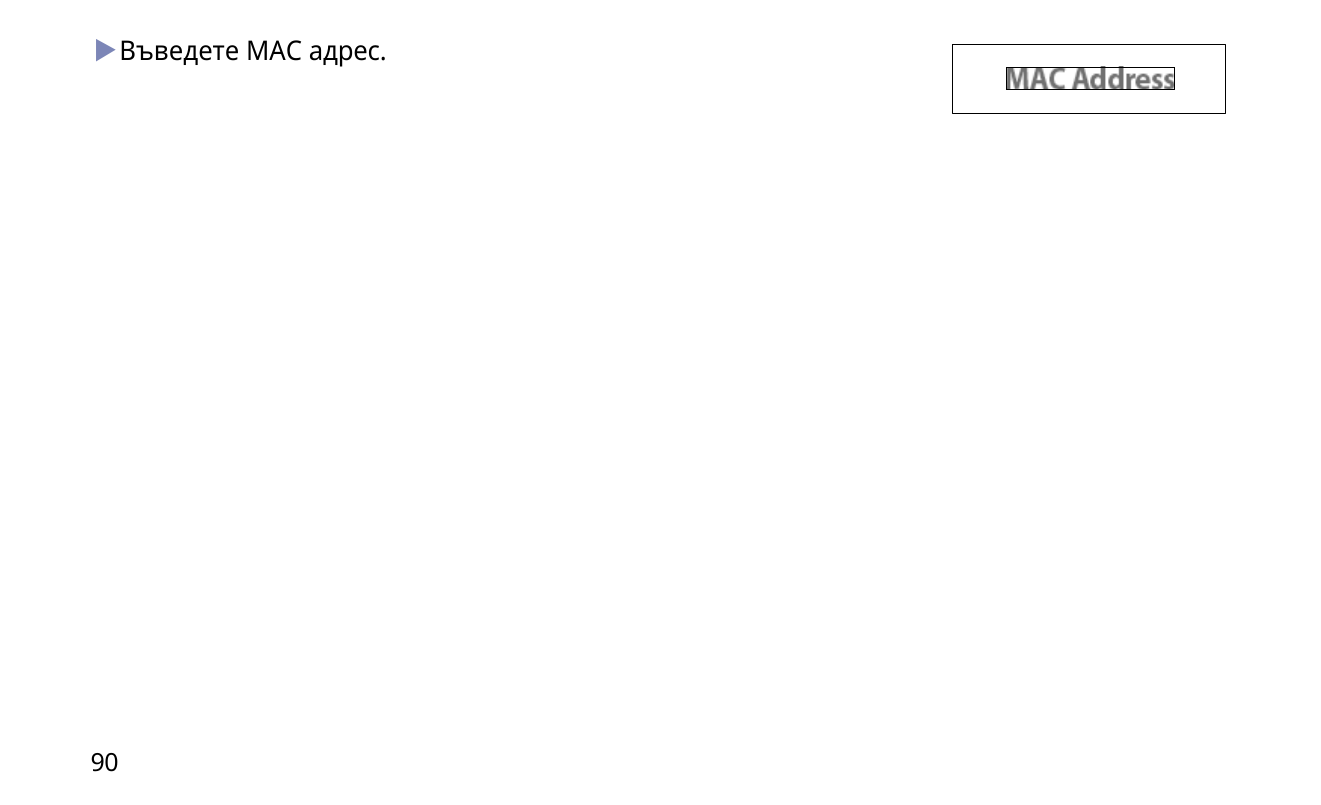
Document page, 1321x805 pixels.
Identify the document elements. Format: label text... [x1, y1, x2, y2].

list Въведете MAC адрес. [93, 31, 1258, 68]
picture [1007, 68, 1174, 89]
